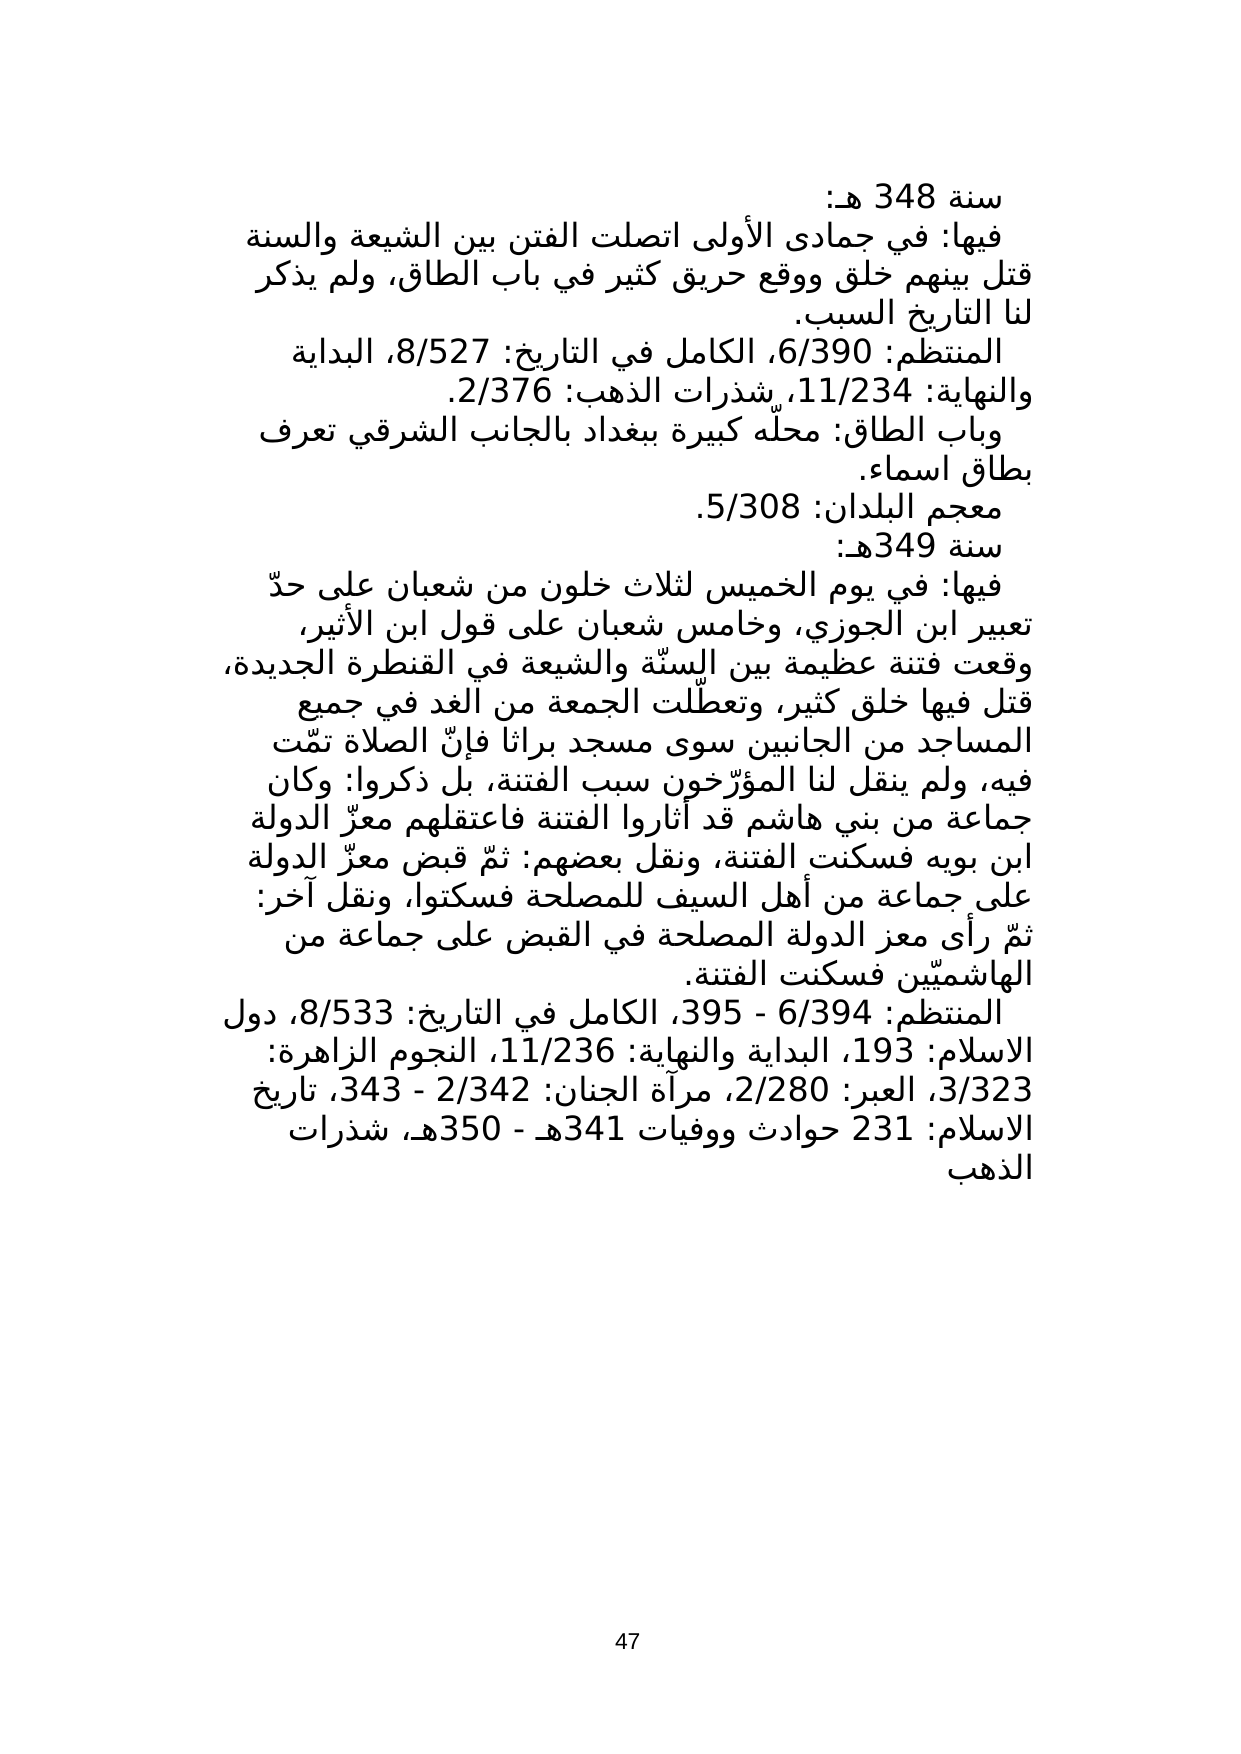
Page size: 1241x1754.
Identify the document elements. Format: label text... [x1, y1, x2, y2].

text سنة 349هـ: [222, 527, 1033, 566]
text المنتظم: 6/394 - 395، الكامل في التاريخ: 8/533، دول الاسلام: 193، البداية والنهاية: 11/236، النجوم الزاهرة: 3/323، العبر: 2/280، مرآة الجنان: 2/342 - 343، تاريخ الاسلام: 231 حوادث ووفيات 341هـ - 350هـ، شذرات الذهب [222, 993, 1033, 1187]
text وباب الطاق: محلّه كبيرة ببغداد بالجانب الشرقي تعرف بطاق اسماء. [222, 410, 1033, 488]
text فيها: في جمادى الأولى اتصلت الفتن بين الشيعة والسنة قتل بينهم خلق ووقع حريق كثير في باب الطاق، ولم يذكر لنا التاريخ السبب. [222, 216, 1033, 333]
text معجم البلدان: 5/308. [222, 488, 1033, 527]
text المنتظم: 6/390، الكامل في التاريخ: 8/527، البداية والنهاية: 11/234، شذرات الذهب: 2/376. [222, 333, 1033, 410]
text فيها: في يوم الخميس لثلاث خلون من شعبان على حدّ تعبير ابن الجوزي، وخامس شعبان على قول ابن الأثير، وقعت فتنة عظيمة بين السنّة والشيعة في القنطرة الجديدة، قتل فيها خلق كثير، وتعطّلت الجمعة من الغد في جميع المساجد من الجانبين سوى مسجد براثا فإنّ الصلاة تمّت فيه، ولم ينقل لنا المؤرّخون سبب الفتنة، بل ذكروا: وكان جماعة من بني هاشم قد أثاروا الفتنة فاعتقلهم معزّ الدولة ابن بويه فسكنت الفتنة، ونقل بعضهم: ثمّ قبض معزّ الدولة على جماعة من أهل السيف للمصلحة فسكتوا، ونقل آخر: ثمّ رأى معز الدولة المصلحة في القبض على جماعة من الهاشميّين فسكنت الفتنة. [222, 566, 1033, 993]
text سنة 348 هـ: [222, 177, 1033, 216]
